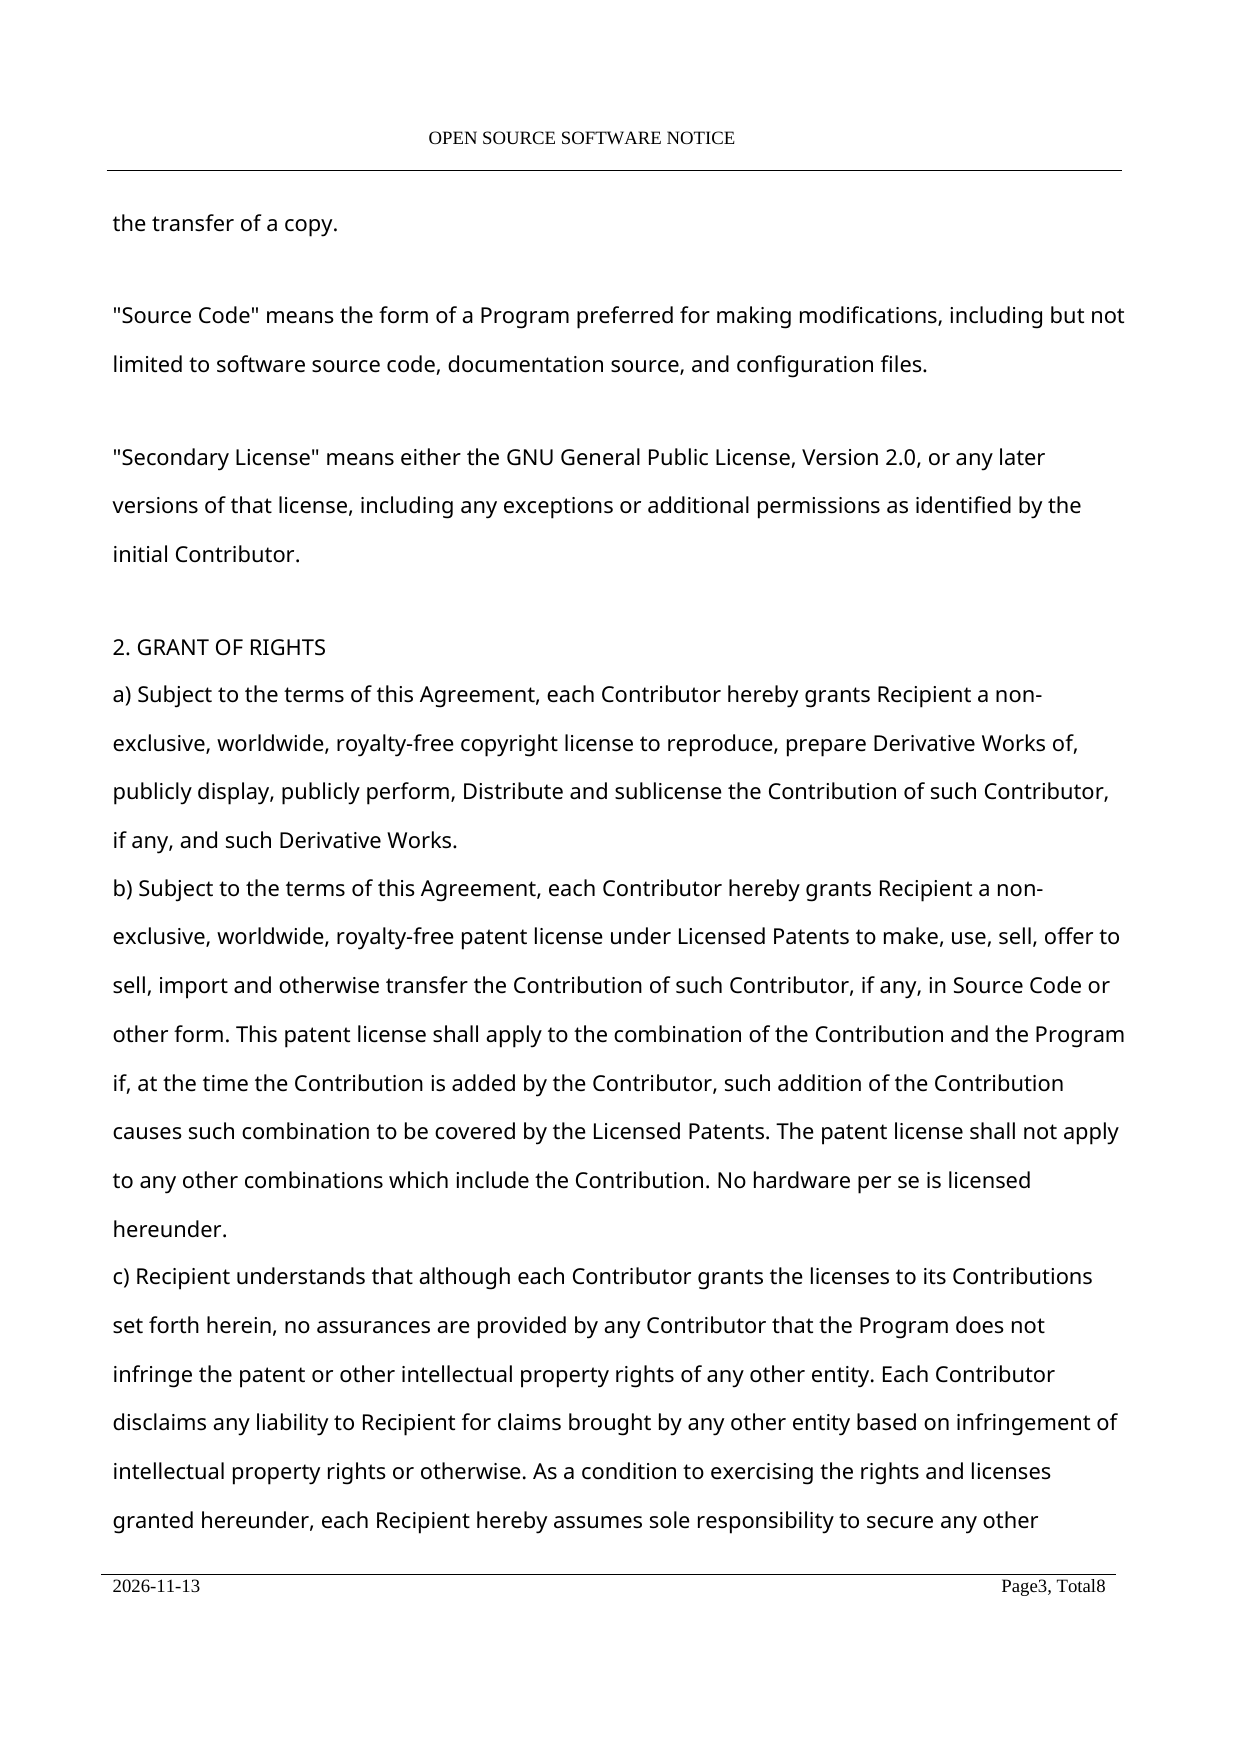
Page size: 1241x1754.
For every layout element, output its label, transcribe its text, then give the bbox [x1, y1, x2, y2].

text "Secondary License" means either the GNU General Public License, Version 2.0, or any later versions of that license, including any exceptions or additional permissions as identified by the initial Contributor. [112, 440, 1128, 570]
text b) Subject to the terms of this Agreement, each Contributor hereby grants Recipient a non-exclusive, worldwide, royalty-free patent license under Licensed Patents to make, use, sell, offer to sell, import and otherwise transfer the Contribution of such Contributor, if any, in Source Code or other form. This patent license shall apply to the combination of the Contribution and the Program if, at the time the Contribution is added by the Contributor, such addition of the Contribution causes such combination to be covered by the Licensed Patents. The patent license shall not apply to any other combinations which include the Contribution. No hardware per se is licensed hereunder. [112, 871, 1128, 1245]
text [112, 1260, 1128, 1536]
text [112, 206, 1128, 239]
text a) Subject to the terms of this Agreement, each Contributor hereby grants Recipient a non-exclusive, worldwide, royalty-free copyright license to reproduce, prepare Derivative Works of, publicly display, publicly perform, Distribute and sublicense the Contribution of such Contributor, if any, and such Derivative Works. [112, 677, 1128, 856]
text "Source Code" means the form of a Program preferred for making modifications, including but not limited to software source code, documentation source, and configuration files. [112, 299, 1128, 380]
text 2. GRANT OF RIGHTS [112, 630, 1128, 663]
